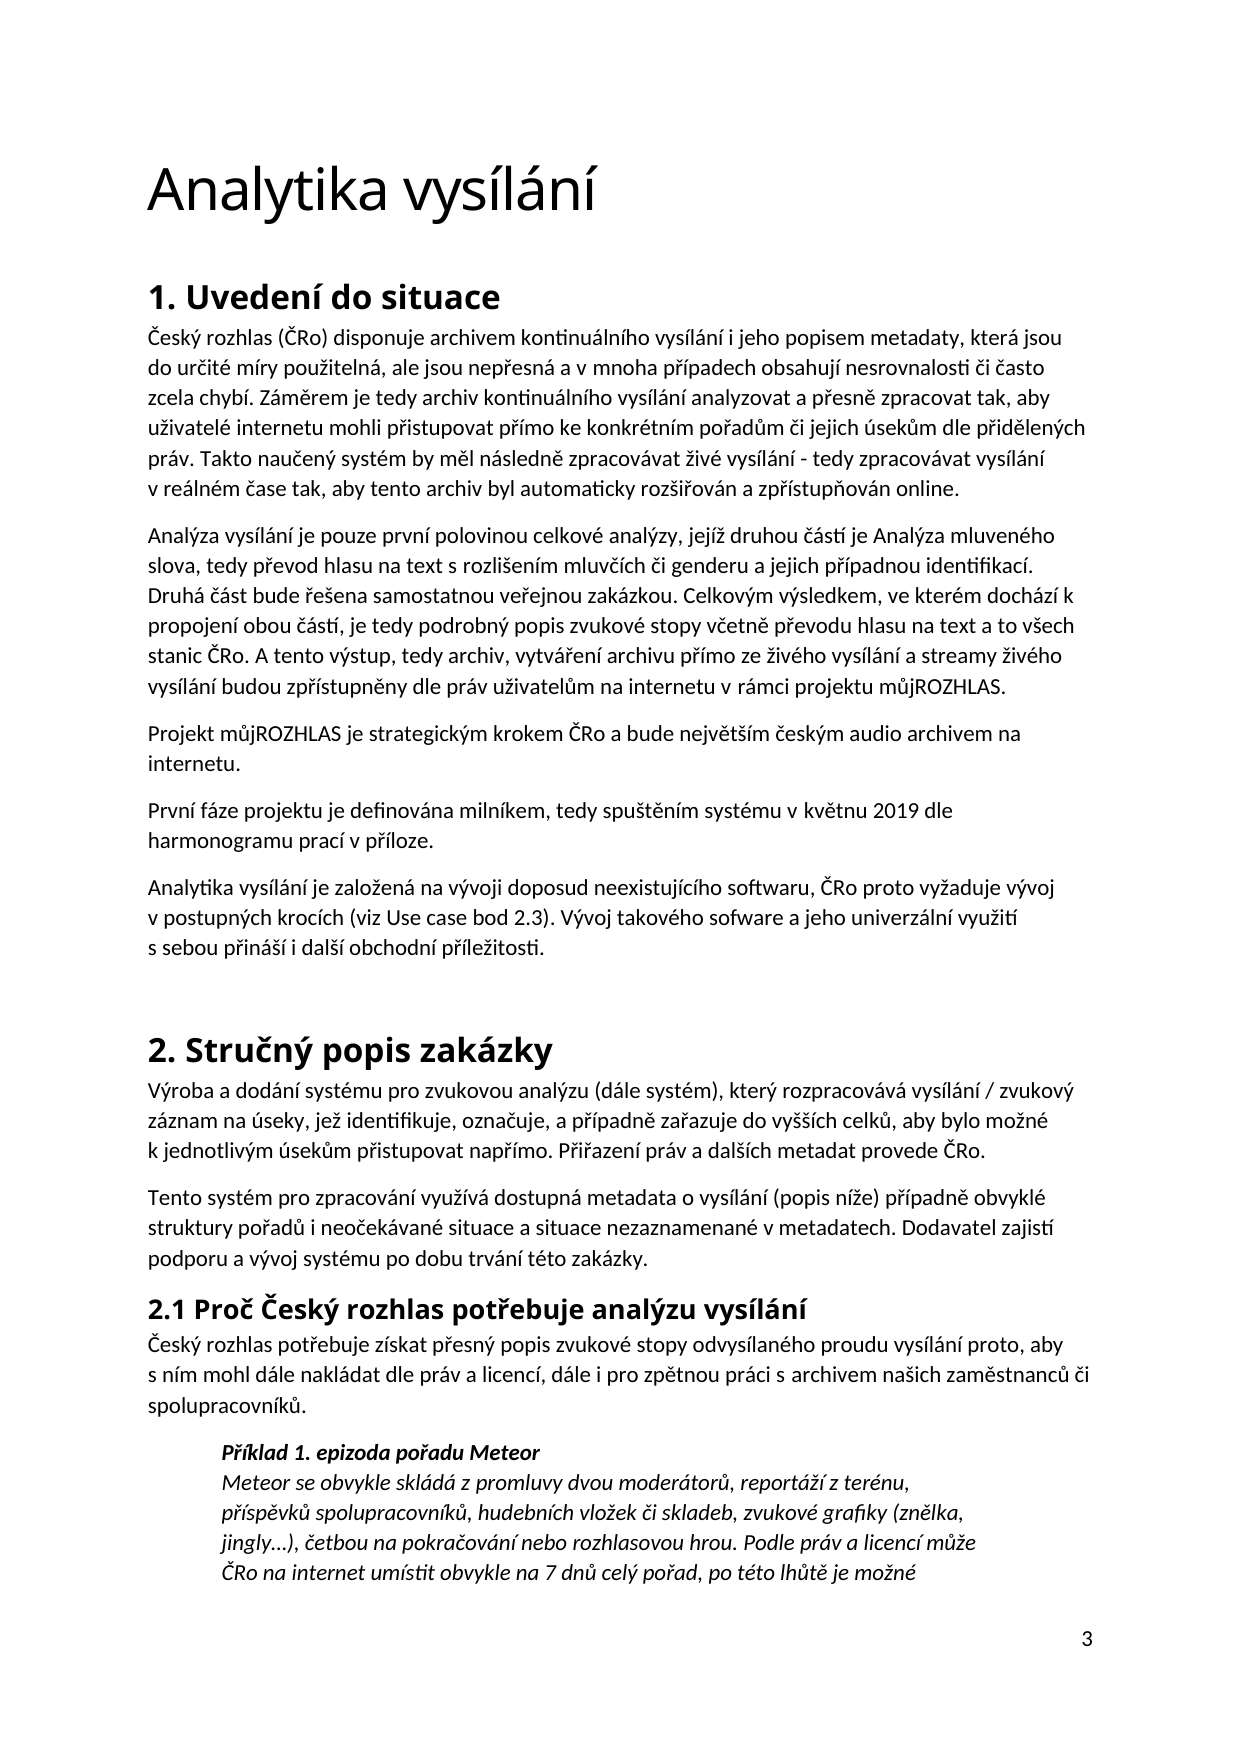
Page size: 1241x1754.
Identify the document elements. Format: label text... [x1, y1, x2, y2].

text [221, 1438, 989, 1587]
text Výroba a dodání systému pro zvukovou analýzu (dále systém), který rozpracovává vysílání / zvukový záznam na úseky, jež identifikuje, označuje, a případně zařazuje do vyšších celků, aby bylo možné k jednotlivým úsekům přistupovat napřímo. Přiřazení práv a dalších metadat provede ČRo. [148, 1076, 1093, 1164]
text První fáze projektu je definována milníkem, tedy spuštěním systému v květnu 2019 dle harmonogramu prací v příloze. [148, 796, 1093, 854]
title Analytika vysílání [148, 148, 1093, 227]
subtitle Stručný popis zakázky [148, 1027, 1093, 1072]
subtitle 2.1 Proč Český rozhlas potřebuje analýzu vysílání [148, 1291, 1093, 1327]
text Tento systém pro zpracování využívá dostupná metadata o vysílání (popis níže) případně obvyklé struktury pořadů i neočekávané situace a situace nezaznamenané v metadatech. Dodavatel zajistí podporu a vývoj systému po dobu trvání této zakázky. [148, 1183, 1093, 1272]
text Český rozhlas potřebuje získat přesný popis zvukové stopy odvysílaného proudu vysílání proto, aby s ním mohl dále nakládat dle práv a licencí, dále i pro zpětnou práci s archivem našich zaměstnanců či spolupracovníků. [148, 1330, 1093, 1419]
text Český rozhlas (ČRo) disponuje archivem kontinuálního vysílání i jeho popisem metadaty, která jsou do určité míry použitelná, ale jsou nepřesná a v mnoha případech obsahují nesrovnalosti či často zcela chybí. Záměrem je tedy archiv kontinuálního vysílání analyzovat a přesně zpracovat tak, aby uživatelé internetu mohli přistupovat přímo ke konkrétním pořadům či jejich úsekům dle přidělených práv. Takto naučený systém by měl následně zpracovávat živé vysílání - tedy zpracovávat vysílání v reálném čase tak, aby tento archiv byl automaticky rozšiřován a zpřístupňován online. [148, 323, 1093, 502]
text Analýza vysílání je pouze první polovinou celkové analýzy, jejíž druhou částí je Analýza mluveného slova, tedy převod hlasu na text s rozlišením mluvčích či genderu a jejich případnou identifikací. Druhá část bude řešena samostatnou veřejnou zakázkou. Celkovým výsledkem, ve kterém dochází k propojení obou částí, je tedy podrobný popis zvukové stopy včetně převodu hlasu na text a to všech stanic ČRo. A tento výstup, tedy archiv, vytváření archivu přímo ze živého vysílání a streamy živého vysílání budou zpřístupněny dle práv uživatelům na internetu v rámci projektu můjROZHLAS. [148, 521, 1093, 700]
subtitle Uvedení do situace [148, 274, 1093, 319]
text Projekt můjROZHLAS je strategickým krokem ČRo a bude největším českým audio archivem na internetu. [148, 719, 1093, 777]
text Analytika vysílání je založená na vývoji doposud neexistujícího softwaru, ČRo proto vyžaduje vývoj v postupných krocích (viz Use case bod 2.3). Vývoj takového sofware a jeho univerzální využití s sebou přináší i další obchodní příležitosti. [148, 873, 1093, 961]
